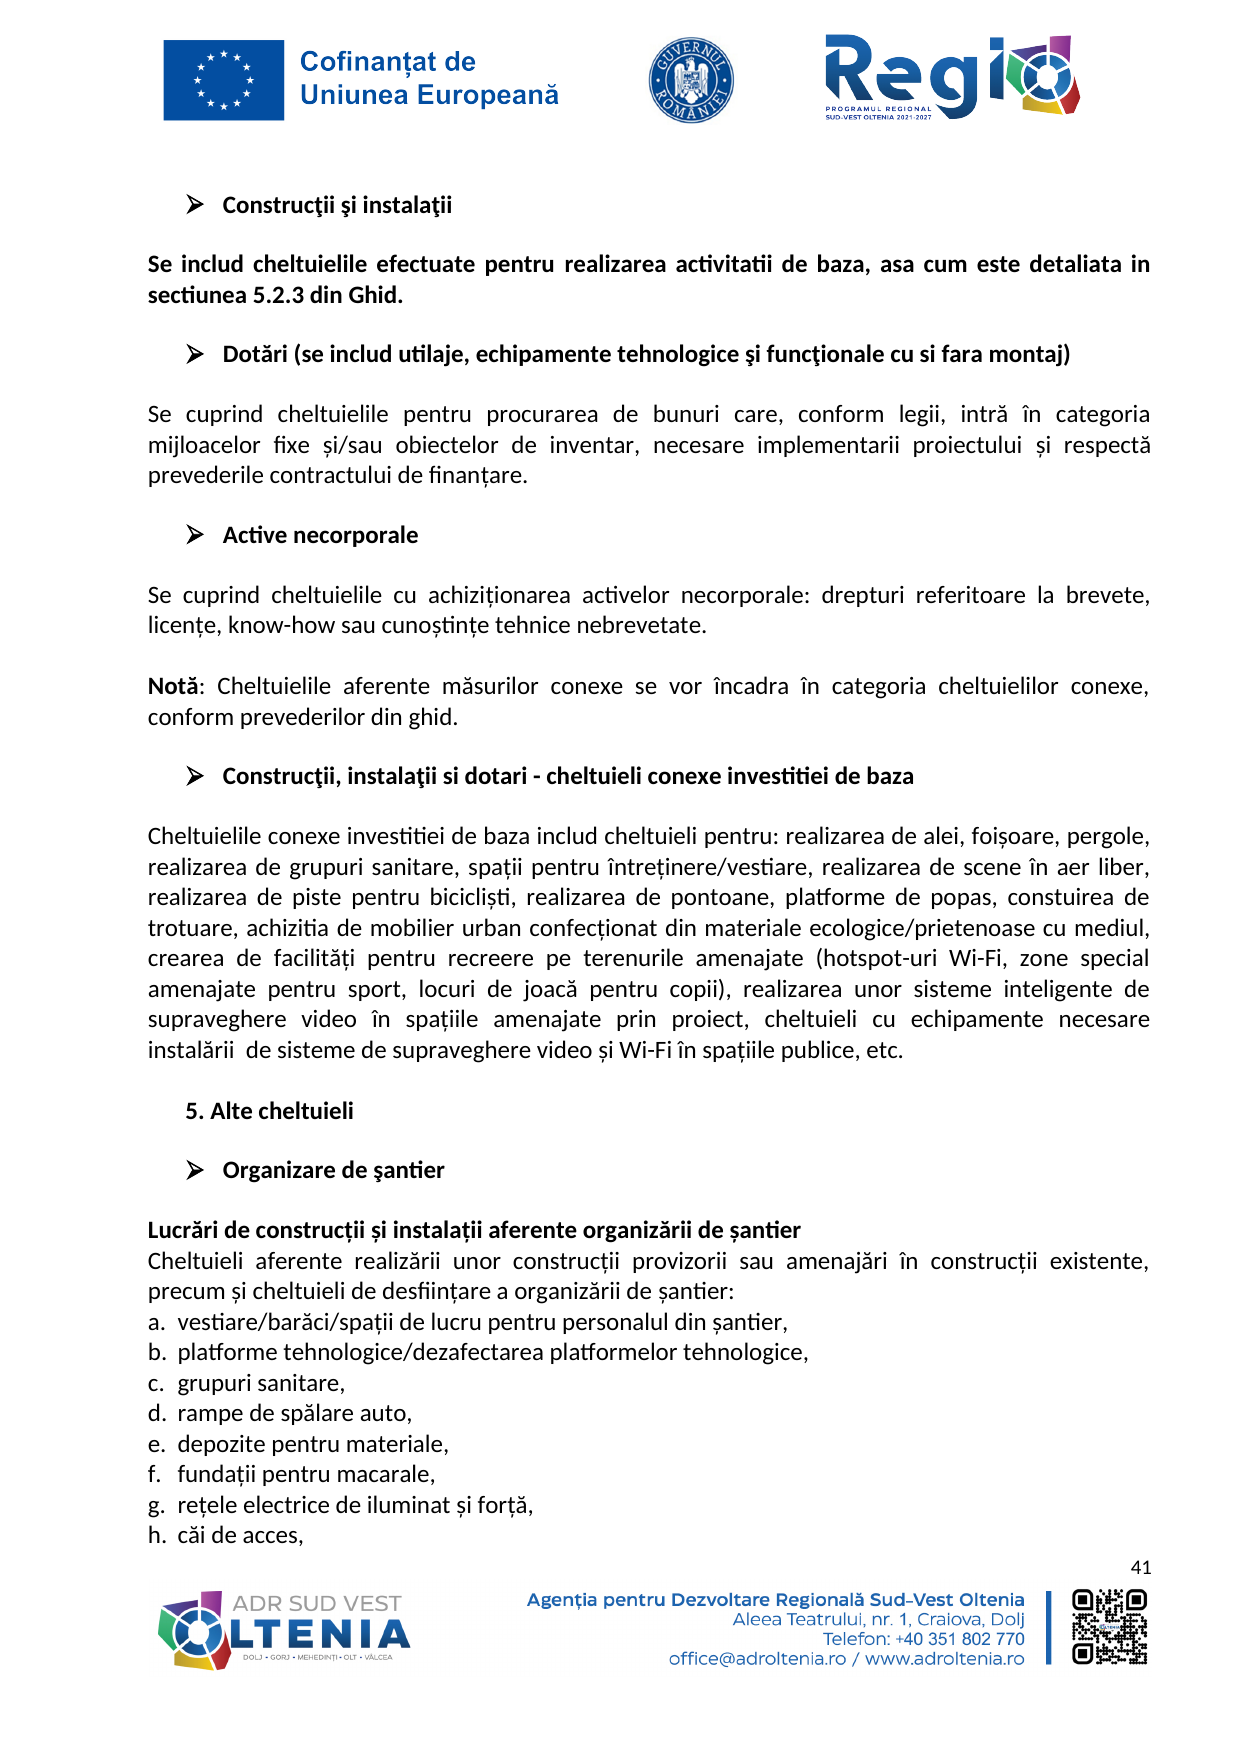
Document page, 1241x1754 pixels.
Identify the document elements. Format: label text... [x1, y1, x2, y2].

text Se cuprind cheltuielile pentru procurarea de bunuri care, conform legii, intră în categoria mijloacelor fixe şi/sau obiectelor de inventar, necesare implementarii proiectului şi respectă prevederile contractului de finanţare. [148, 398, 1152, 490]
picture [148, 1579, 1152, 1677]
text d. rampe de spălare auto, [148, 1397, 1152, 1428]
text 5. Alte cheltuieli [148, 1095, 1152, 1125]
picture [158, 35, 561, 124]
text Se cuprind cheltuielile cu achiziţionarea activelor necorporale: drepturi referitoare la brevete, licenţe, know-how sau cunoştinţe tehnice nebrevetate. [148, 579, 1152, 640]
text Lucrări de construcţii şi instalaţii aferente organizării de şantier [148, 1214, 1152, 1245]
list Construcţii, instalaţii si dotari - cheltuieli conexe investitiei de baza [185, 761, 1152, 791]
text h. căi de acces, [148, 1519, 1152, 1550]
text Cheltuieli aferente realizării unor construcții provizorii sau amenajări în construcții existente, precum și cheltuieli de desființare a organizării de şantier: [148, 1245, 1152, 1306]
list Dotări (se includ utilaje, echipamente tehnologice şi funcţionale cu si fara montaj) [185, 339, 1152, 369]
list Organizare de şantier [185, 1154, 1152, 1185]
text Se includ cheltuielile efectuate pentru realizarea activitatii de baza, asa cum este detaliata in sectiunea 5.2.3 din Ghid. [148, 248, 1152, 309]
text b. platforme tehnologice/dezafectarea platformelor tehnologice, [148, 1336, 1152, 1367]
list Construcţii şi instalaţii [185, 189, 1152, 219]
text Cheltuielile conexe investitiei de baza includ cheltuieli pentru: realizarea de alei, foișoare, pergole, realizarea de grupuri sanitare, spații pentru întreținere/vestiare, realizarea de scene în aer liber, realizarea de piste pentru bicicliști, realizarea de pontoane, platforme de popas, constuirea de trotuare, achizitia de mobilier urban confecționat din materiale ecologice/prietenoase cu mediul, crearea de facilități pentru recreere pe terenurile amenajate (hotspot-uri Wi-Fi, zone special amenajate pentru sport, locuri de joacă pentru copii), realizarea unor sisteme inteligente de supraveghere video în spațiile amenajate prin proiect, cheltuieli cu echipamente necesare instalării de sisteme de supraveghere video și Wi-Fi în spațiile publice, etc. [148, 820, 1152, 1064]
text g. reţele electrice de iluminat şi forţă, [148, 1489, 1152, 1519]
picture [645, 35, 739, 125]
text c. grupuri sanitare, [148, 1367, 1152, 1397]
list Active necorporale [185, 519, 1152, 549]
text e. depozite pentru materiale, [148, 1428, 1152, 1458]
text f. fundații pentru macarale, [148, 1458, 1152, 1489]
text Notă: Cheltuielile aferente măsurilor conexe se vor încadra în categoria cheltuielilor conexe, conform prevederilor din ghid. [148, 670, 1152, 731]
picture [823, 33, 1082, 122]
text a. vestiare/barăci/spații de lucru pentru personalul din șantier, [148, 1306, 1152, 1336]
